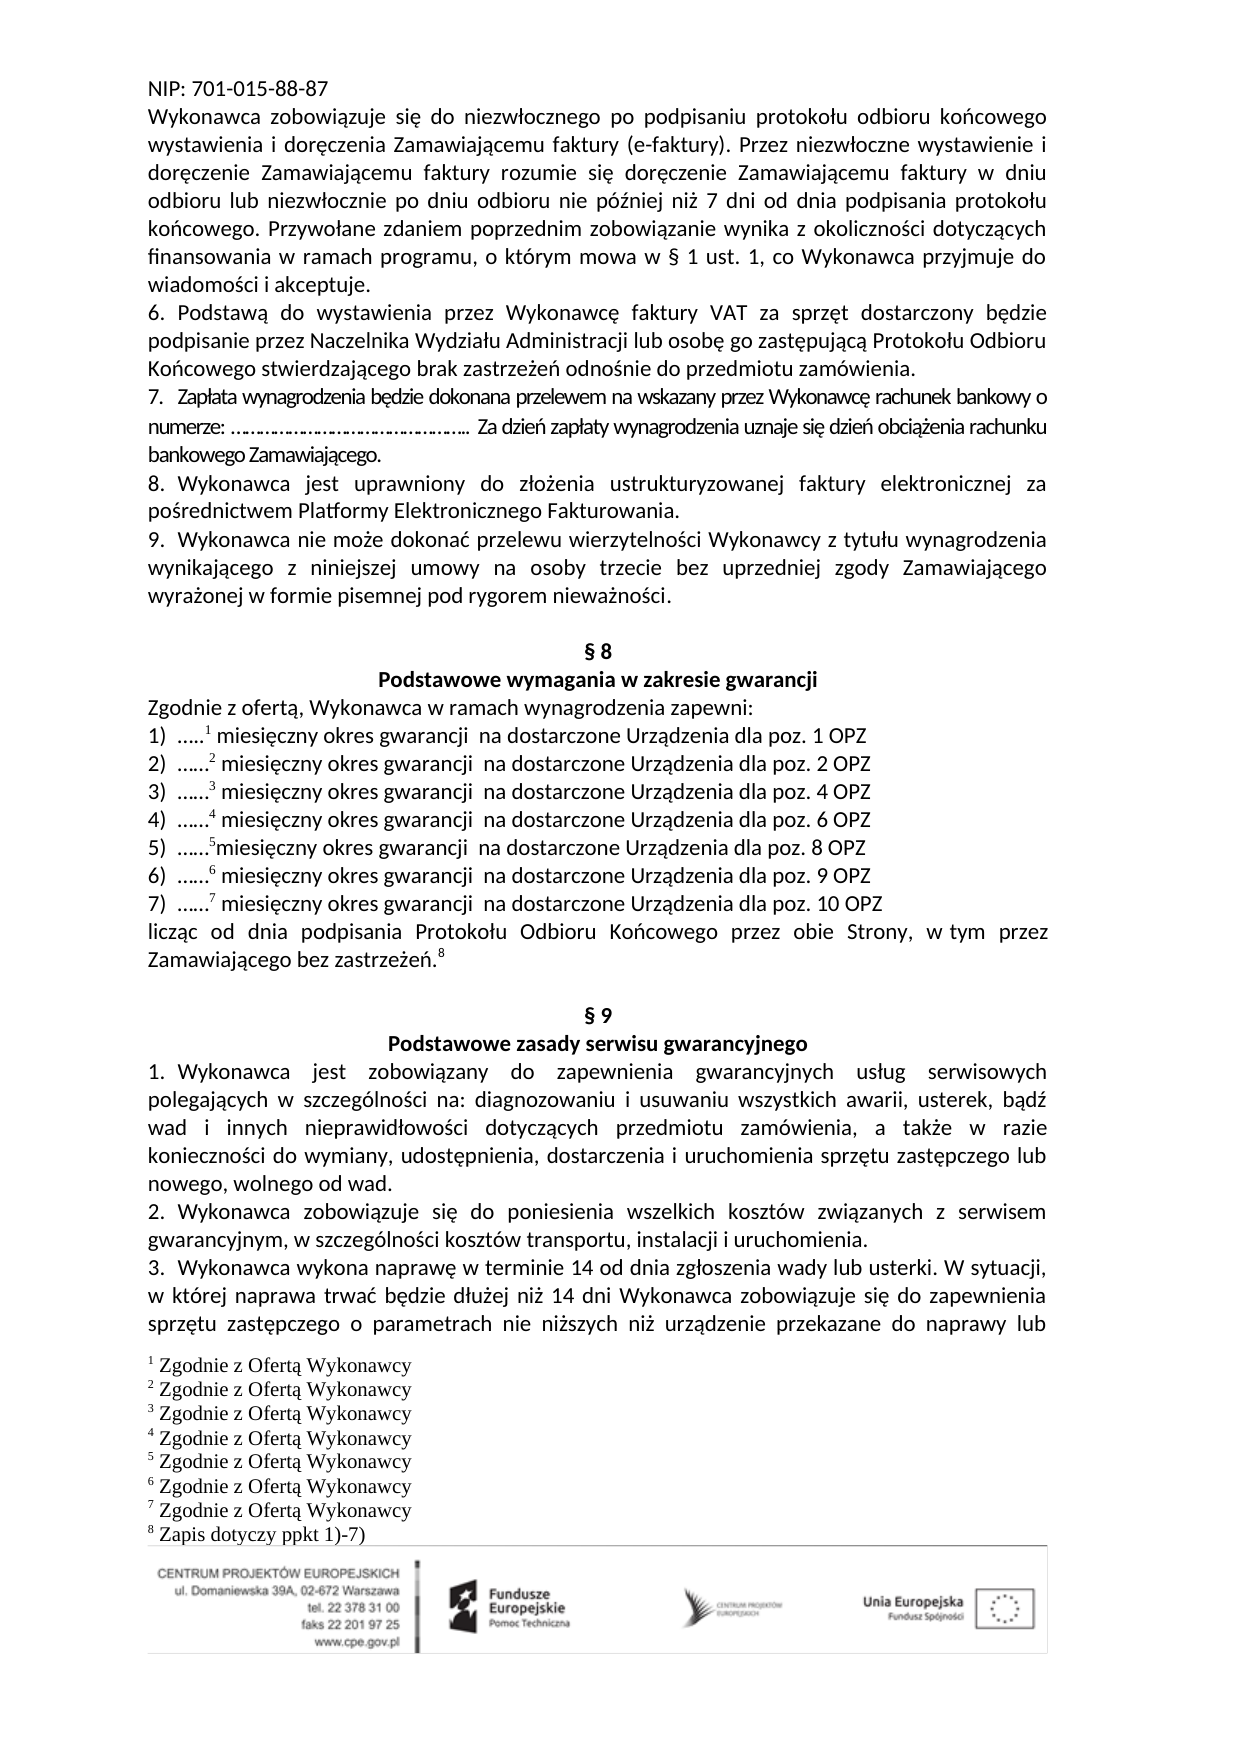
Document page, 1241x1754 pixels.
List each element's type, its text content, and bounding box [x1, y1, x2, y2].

text Zgodnie z ofertą, Wykonawca w ramach wynagrodzenia zapewni: [148, 693, 1048, 721]
list Wykonawca jest zobowiązany do zapewnienia gwarancyjnych usług serwisowych polegających w szczególności na: diagnozowaniu i usuwaniu wszystkich awarii, usterek, bądź wad i innych nieprawidłowości dotyczących przedmiotu zamówienia, a także w razie konieczności do wymiany, udostępnienia, dostarczenia i uruchomienia sprzętu zastępczego lub nowego, wolnego od wad. [148, 1057, 1048, 1197]
text § 9 [148, 1001, 1048, 1029]
list …… miesięczny okres gwarancji na dostarczone Urządzenia dla poz. 9 OPZ [148, 861, 1048, 889]
text Wykonawca zobowiązuje się do niezwłocznego po podpisaniu protokołu odbioru końcowego wystawienia i doręczenia Zamawiającemu faktury (e-faktury). Przez niezwłoczne wystawienie i doręczenie Zamawiającemu faktury rozumie się doręczenie Zamawiającemu faktury w dniu odbioru lub niezwłocznie po dniu odbioru nie później niż 7 dni od dnia podpisania protokołu końcowego. Przywołane zdaniem poprzednim zobowiązanie wynika z okoliczności dotyczących finansowania w ramach programu, o którym mowa w § 1 ust. 1, co Wykonawca przyjmuje do wiadomości i akceptuje. [148, 102, 1048, 298]
text Podstawowe wymagania w zakresie gwarancji [148, 665, 1048, 693]
list Wykonawca zobowiązuje się do poniesienia wszelkich kosztów związanych z serwisem gwarancyjnym, w szczególności kosztów transportu, instalacji i uruchomienia. [148, 1197, 1048, 1253]
list Wykonawca jest uprawniony do złożenia ustrukturyzowanej faktury elektronicznej za pośrednictwem Platformy Elektronicznego Fakturowania. [148, 469, 1048, 525]
picture [147, 1545, 1049, 1655]
list Zapłata wynagrodzenia będzie dokonana przelewem na wskazany przez Wykonawcę rachunek bankowy o numerze: ………………………………………….. Za dzień zapłaty wynagrodzenia uznaje się dzień obciążenia rachunku bankowego Zamawiającego. [148, 382, 1048, 469]
list …… miesięczny okres gwarancji na dostarczone Urządzenia dla poz. 4 OPZ [148, 777, 1048, 805]
list ……miesięczny okres gwarancji na dostarczone Urządzenia dla poz. 8 OPZ [148, 833, 1048, 861]
text § 8 [148, 637, 1048, 665]
list Podstawą do wystawienia przez Wykonawcę faktury VAT za sprzęt dostarczony będzie podpisanie przez Naczelnika Wydziału Administracji lub osobę go zastępującą Protokołu Odbioru Końcowego stwierdzającego brak zastrzeżeń odnośnie do przedmiotu zamówienia. [148, 298, 1048, 382]
text Podstawowe zasady serwisu gwarancyjnego [148, 1029, 1048, 1057]
list Wykonawca nie może dokonać przelewu wierzytelności Wykonawcy z tytułu wynagrodzenia wynikającego z niniejszej umowy na osoby trzecie bez uprzedniej zgody Zamawiającego wyrażonej w formie pisemnej pod rygorem nieważności. [148, 525, 1048, 609]
list …… miesięczny okres gwarancji na dostarczone Urządzenia dla poz. 2 OPZ [148, 749, 1048, 777]
list ….. miesięczny okres gwarancji na dostarczone Urządzenia dla poz. 1 OPZ [148, 721, 1048, 749]
text NIP: 701-015-88-87 [148, 74, 1048, 102]
text licząc od dnia podpisania Protokołu Odbioru Końcowego przez obie Strony, w tym przez Zamawiającego bez zastrzeżeń. [148, 917, 1048, 973]
list …… miesięczny okres gwarancji na dostarczone Urządzenia dla poz. 10 OPZ [148, 889, 1048, 917]
list …… miesięczny okres gwarancji na dostarczone Urządzenia dla poz. 6 OPZ [148, 805, 1048, 833]
